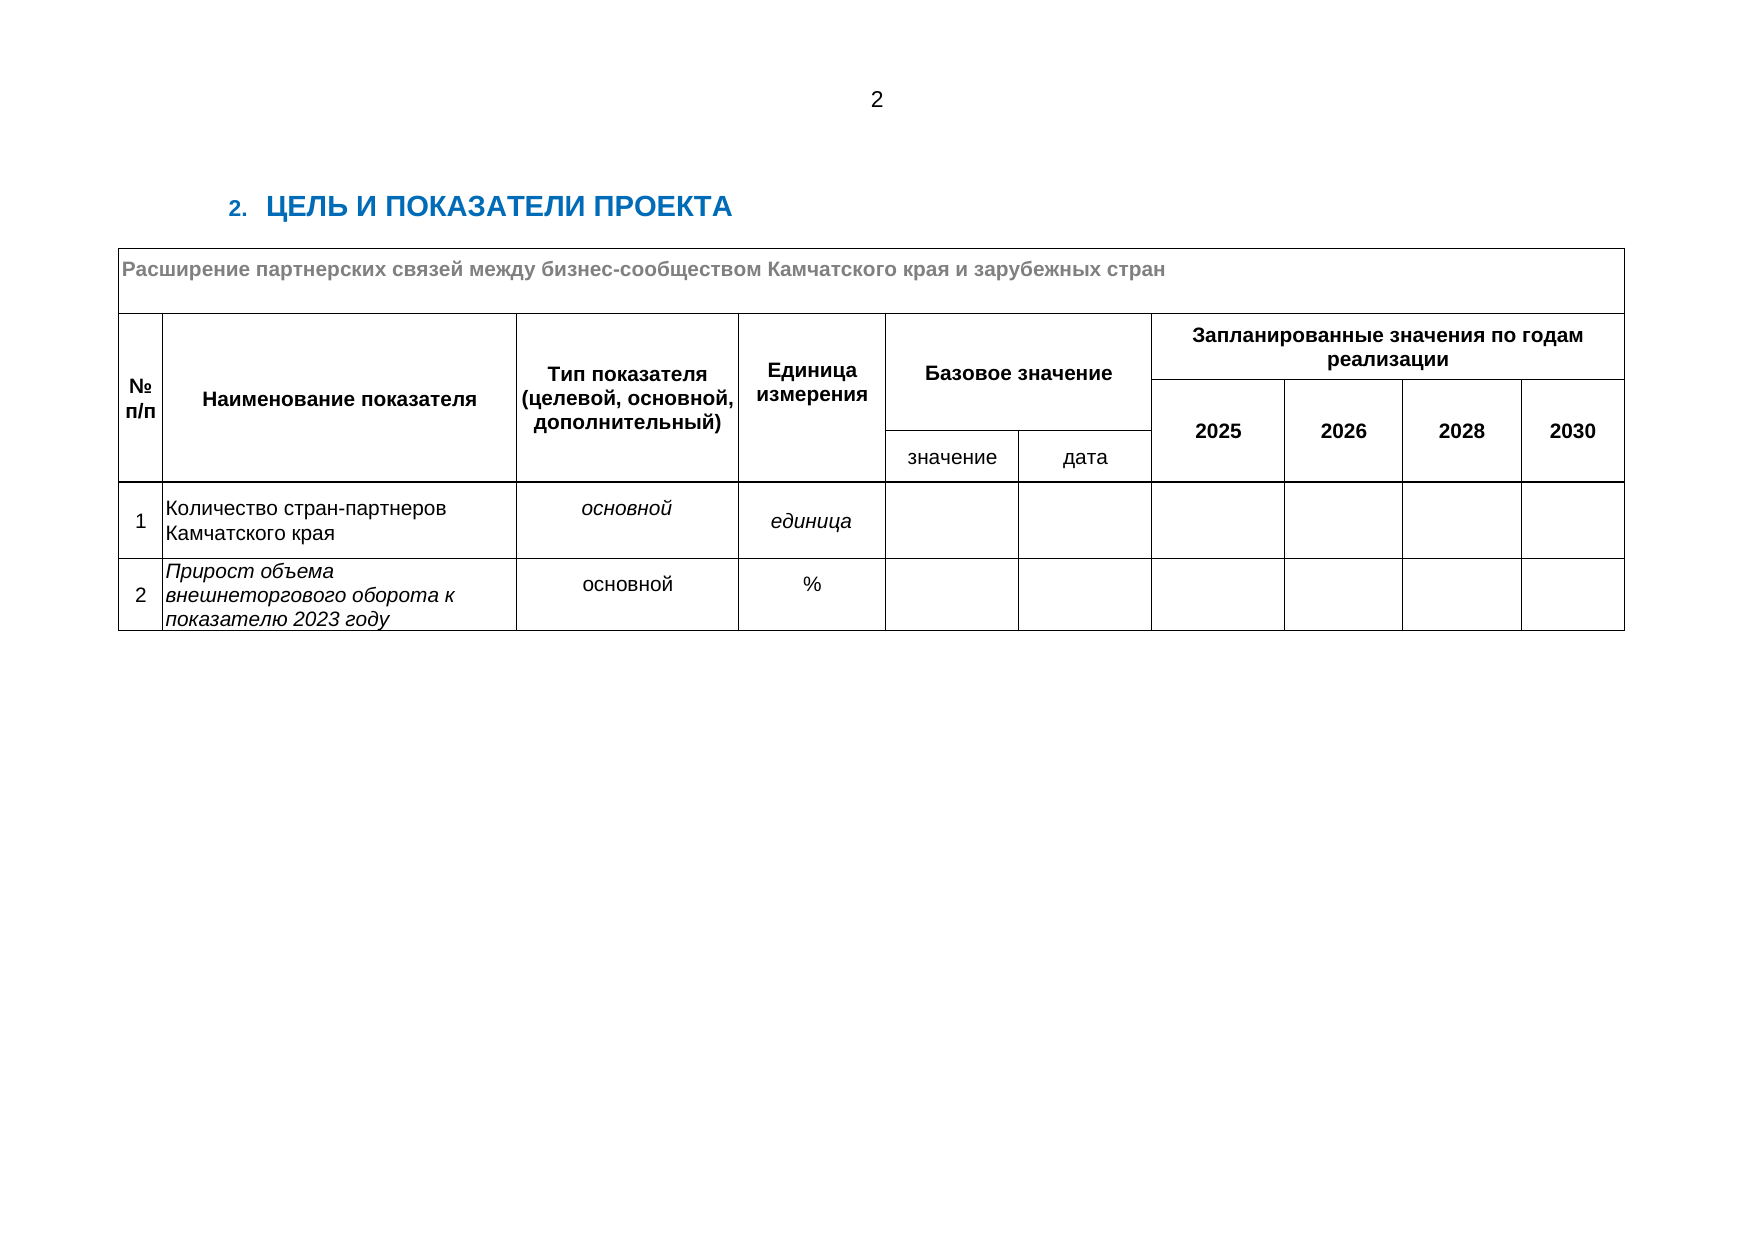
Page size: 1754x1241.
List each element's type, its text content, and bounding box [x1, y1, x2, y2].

table_cell 2 [119, 559, 162, 630]
table_cell Количество стран-партнеров Камчатского края [163, 483, 516, 557]
table_cell 2025 [1152, 380, 1284, 481]
table_cell [1152, 559, 1284, 630]
table_cell [1522, 483, 1624, 557]
table_cell Единица измерения [739, 314, 885, 481]
table_cell Запланированные значения по годам реализации [1152, 314, 1624, 379]
table_cell Тип показателя (целевой, основной, дополнительный) [517, 314, 738, 481]
table_cell дата [1019, 431, 1151, 481]
table_cell основной [517, 559, 738, 630]
table_cell [886, 559, 1018, 630]
table_cell основной [517, 483, 738, 557]
table_cell [1152, 483, 1284, 557]
table_cell [1522, 559, 1624, 630]
table_cell Наименование показателя [163, 314, 516, 481]
table_cell [1285, 559, 1402, 630]
table_cell Базовое значение [886, 314, 1151, 430]
table_cell [1285, 483, 1402, 557]
table_cell [886, 483, 1018, 557]
table_cell % [739, 559, 885, 630]
table_cell [1019, 483, 1151, 557]
table_cell 2026 [1285, 380, 1402, 481]
table_cell [1019, 559, 1151, 630]
subtitle Цель и показатели проекта [228, 189, 1636, 223]
table_cell Прирост объема внешнеторгового оборота к показателю 2023 году [163, 559, 516, 630]
table_cell 1 [119, 483, 162, 557]
table_cell [1403, 559, 1521, 630]
table_cell единица [739, 483, 885, 557]
table_cell 2028 [1403, 380, 1521, 481]
table_header Расширение партнерских связей между бизнес-сообществом Камчатского края и зарубежных стран [119, 249, 1624, 313]
table_cell значение [886, 431, 1018, 481]
table_cell 2030 [1522, 380, 1624, 481]
table_cell [1403, 483, 1521, 557]
table_cell № п/п [119, 314, 162, 481]
